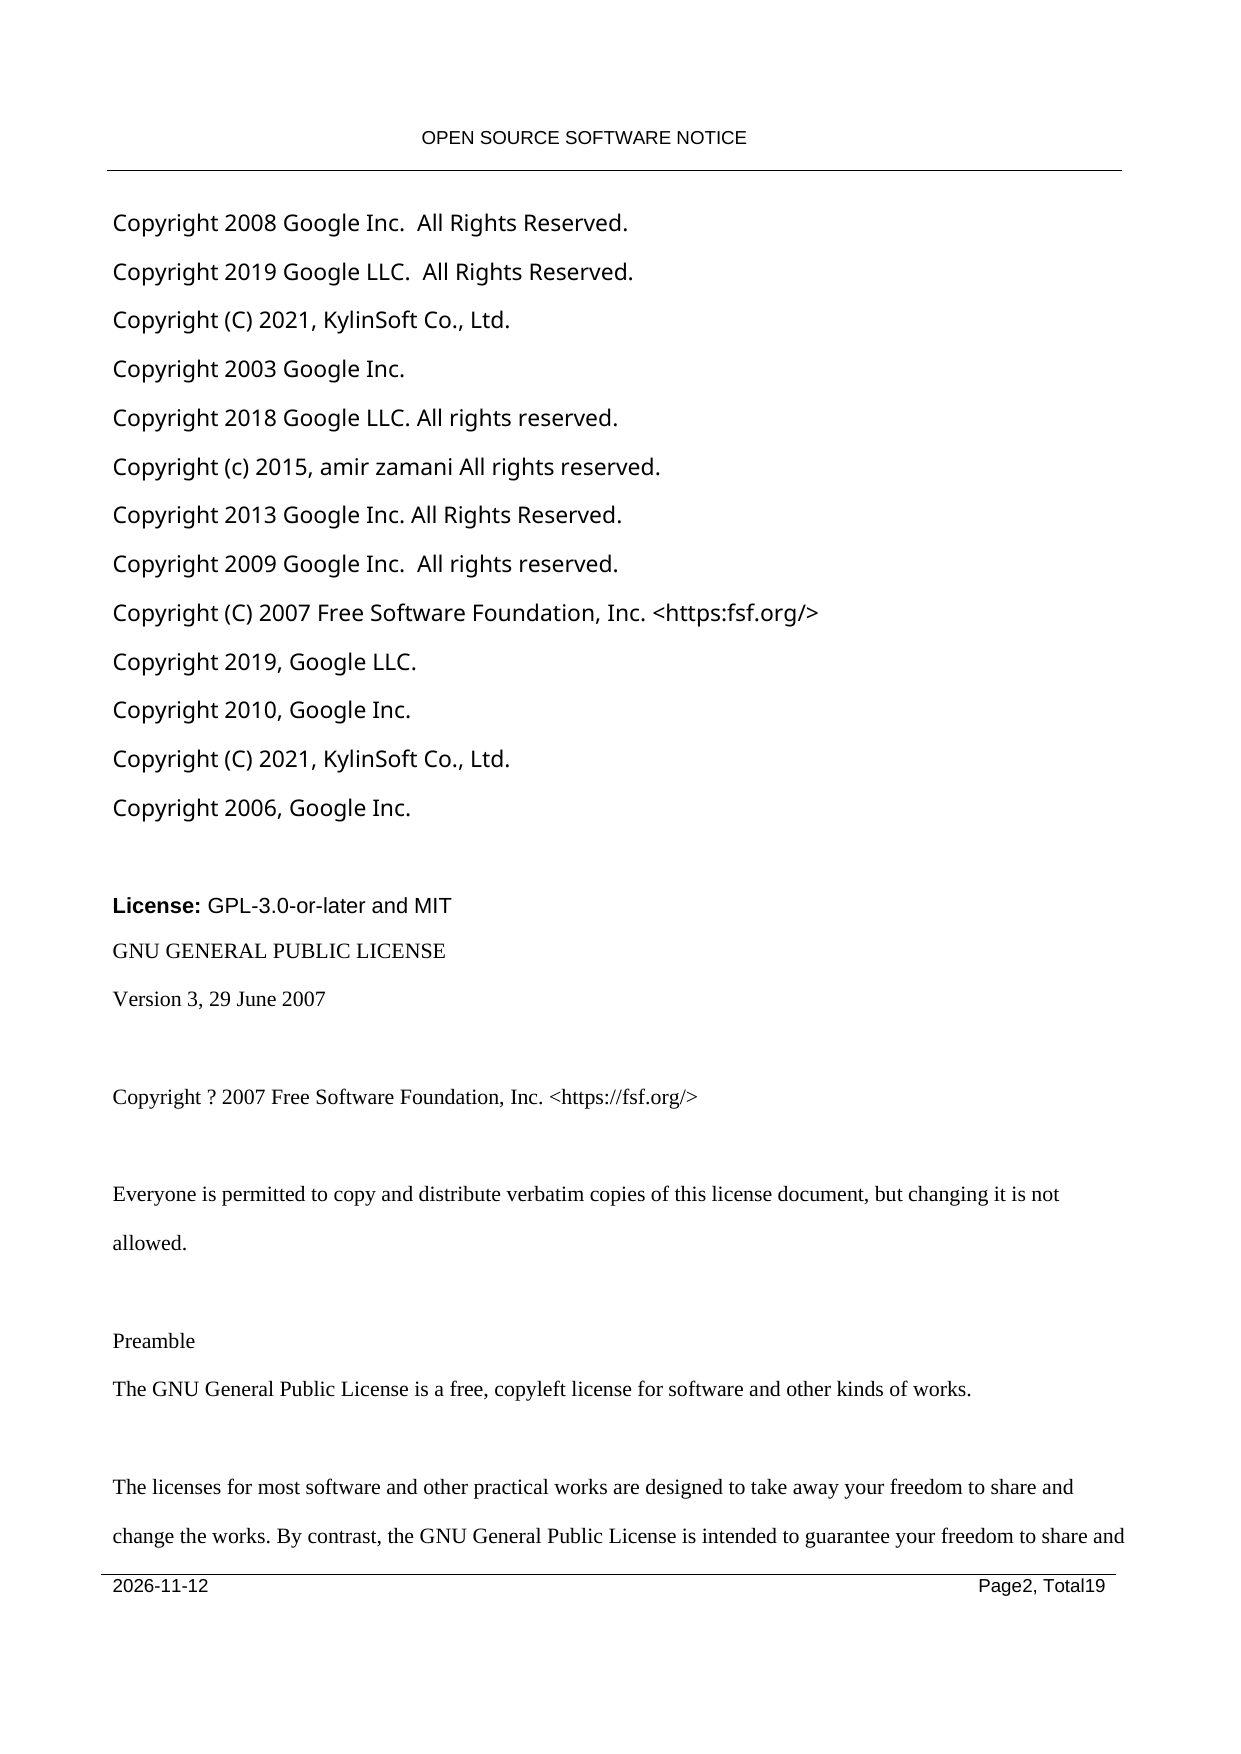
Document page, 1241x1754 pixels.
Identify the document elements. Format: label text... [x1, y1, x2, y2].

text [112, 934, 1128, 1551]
text License: GPL-3.0-or-later and MIT [112, 889, 1128, 921]
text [112, 206, 1128, 873]
